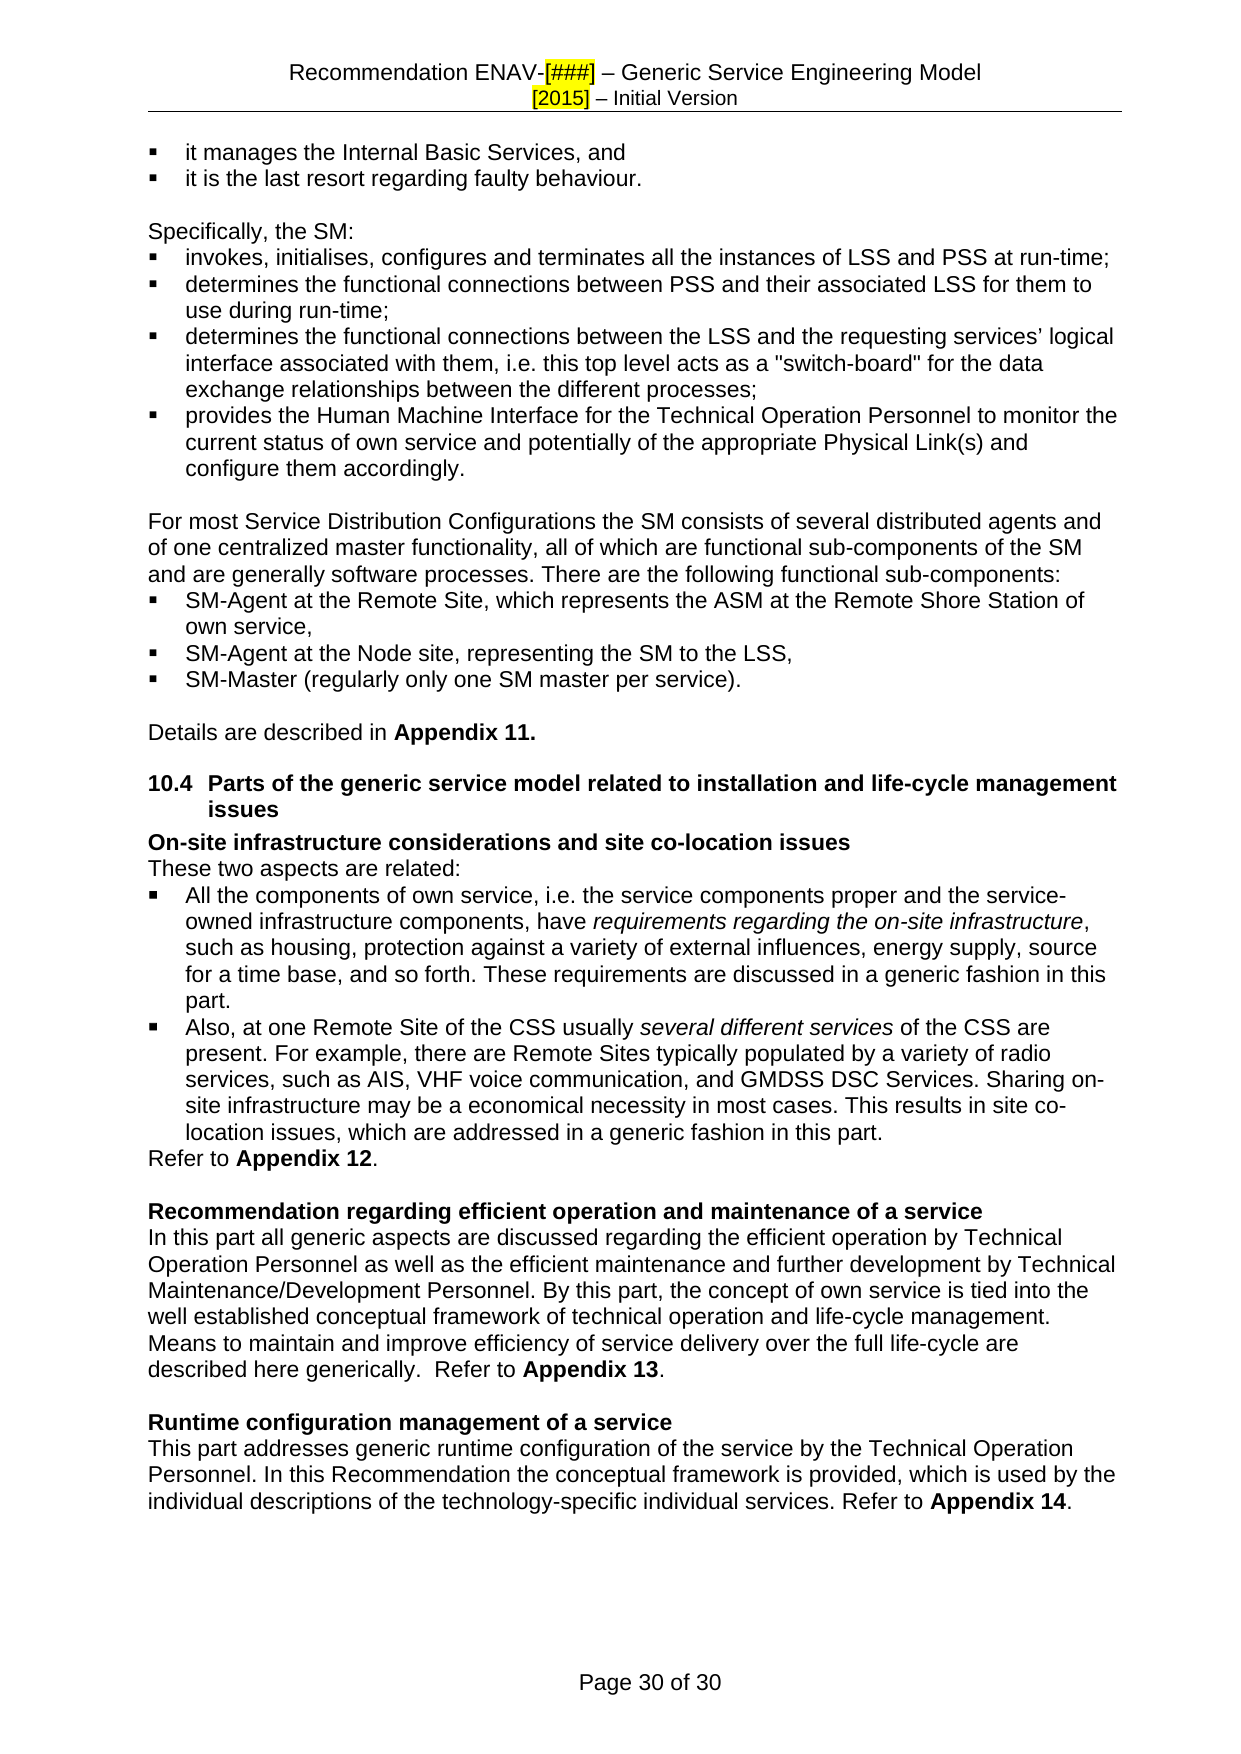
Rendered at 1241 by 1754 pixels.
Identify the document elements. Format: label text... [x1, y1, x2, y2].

text In this part all generic aspects are discussed regarding the efficient operation by Technical Operation Personnel as well as the efficient maintenance and further development by Technical Maintenance/Development Personnel. By this part, the concept of own service is tied into the well established conceptual framework of technical operation and life-cycle management. Means to maintain and improve efficiency of service delivery over the full life-cycle are described here generically. Refer to Appendix 13. [148, 1224, 1122, 1382]
list determines the functional connections between the LSS and the requesting services’ logical interface associated with them, i.e. this top level acts as a "switch-board" for the data exchange relationships between the different processes; [148, 323, 1122, 402]
text These two aspects are related: [148, 855, 1122, 882]
text Recommendation regarding efficient operation and maintenance of a service [148, 1198, 1122, 1224]
text This part addresses generic runtime configuration of the service by the Technical Operation Personnel. In this Recommendation the conceptual framework is provided, which is used by the individual descriptions of the technology-specific individual services. Refer to Appendix 14. [148, 1435, 1122, 1514]
text Refer to Appendix 12. [148, 1145, 1122, 1172]
text On-site infrastructure considerations and site co-location issues [148, 829, 1122, 855]
text For most Service Distribution Configurations the SM consists of several distributed agents and of one centralized master functionality, all of which are functional sub-components of the SM and are generally software processes. There are the following functional sub-components: [148, 508, 1122, 587]
text Details are described in Appendix 11. [148, 719, 1122, 745]
list it manages the Internal Basic Services, and [148, 139, 1122, 165]
list SM-Master (regularly only one SM master per service). [148, 666, 1122, 692]
list determines the functional connections between PSS and their associated LSS for them to use during run-time; [148, 271, 1122, 323]
list All the components of own service, i.e. the service components proper and the service-owned infrastructure components, have requirements regarding the on-site infrastructure, such as housing, protection against a variety of external influences, energy supply, source for a time base, and so forth. These requirements are discussed in a generic fashion in this part. [148, 882, 1122, 1013]
text Runtime configuration management of a service [148, 1409, 1122, 1435]
list invokes, initialises, configures and terminates all the instances of LSS and PSS at run-time; [148, 244, 1122, 271]
list provides the Human Machine Interface for the Technical Operation Personnel to monitor the current status of own service and potentially of the appropriate Physical Link(s) and configure them accordingly. [148, 402, 1122, 481]
subtitle Parts of the generic service model related to installation and life-cycle management issues [148, 770, 1122, 823]
list it is the last resort regarding faulty behaviour. [148, 165, 1122, 192]
text Specifically, the SM: [148, 218, 1122, 244]
list SM-Agent at the Remote Site, which represents the ASM at the Remote Shore Station of own service, [148, 587, 1122, 639]
list Also, at one Remote Site of the CSS usually several different services of the CSS are present. For example, there are Remote Sites typically populated by a variety of radio services, such as AIS, VHF voice communication, and GMDSS DSC Services. Sharing on-site infrastructure may be a economical necessity in most cases. This results in site co-location issues, which are addressed in a generic fashion in this part. [148, 1013, 1122, 1145]
list SM-Agent at the Node site, representing the SM to the LSS, [148, 639, 1122, 666]
